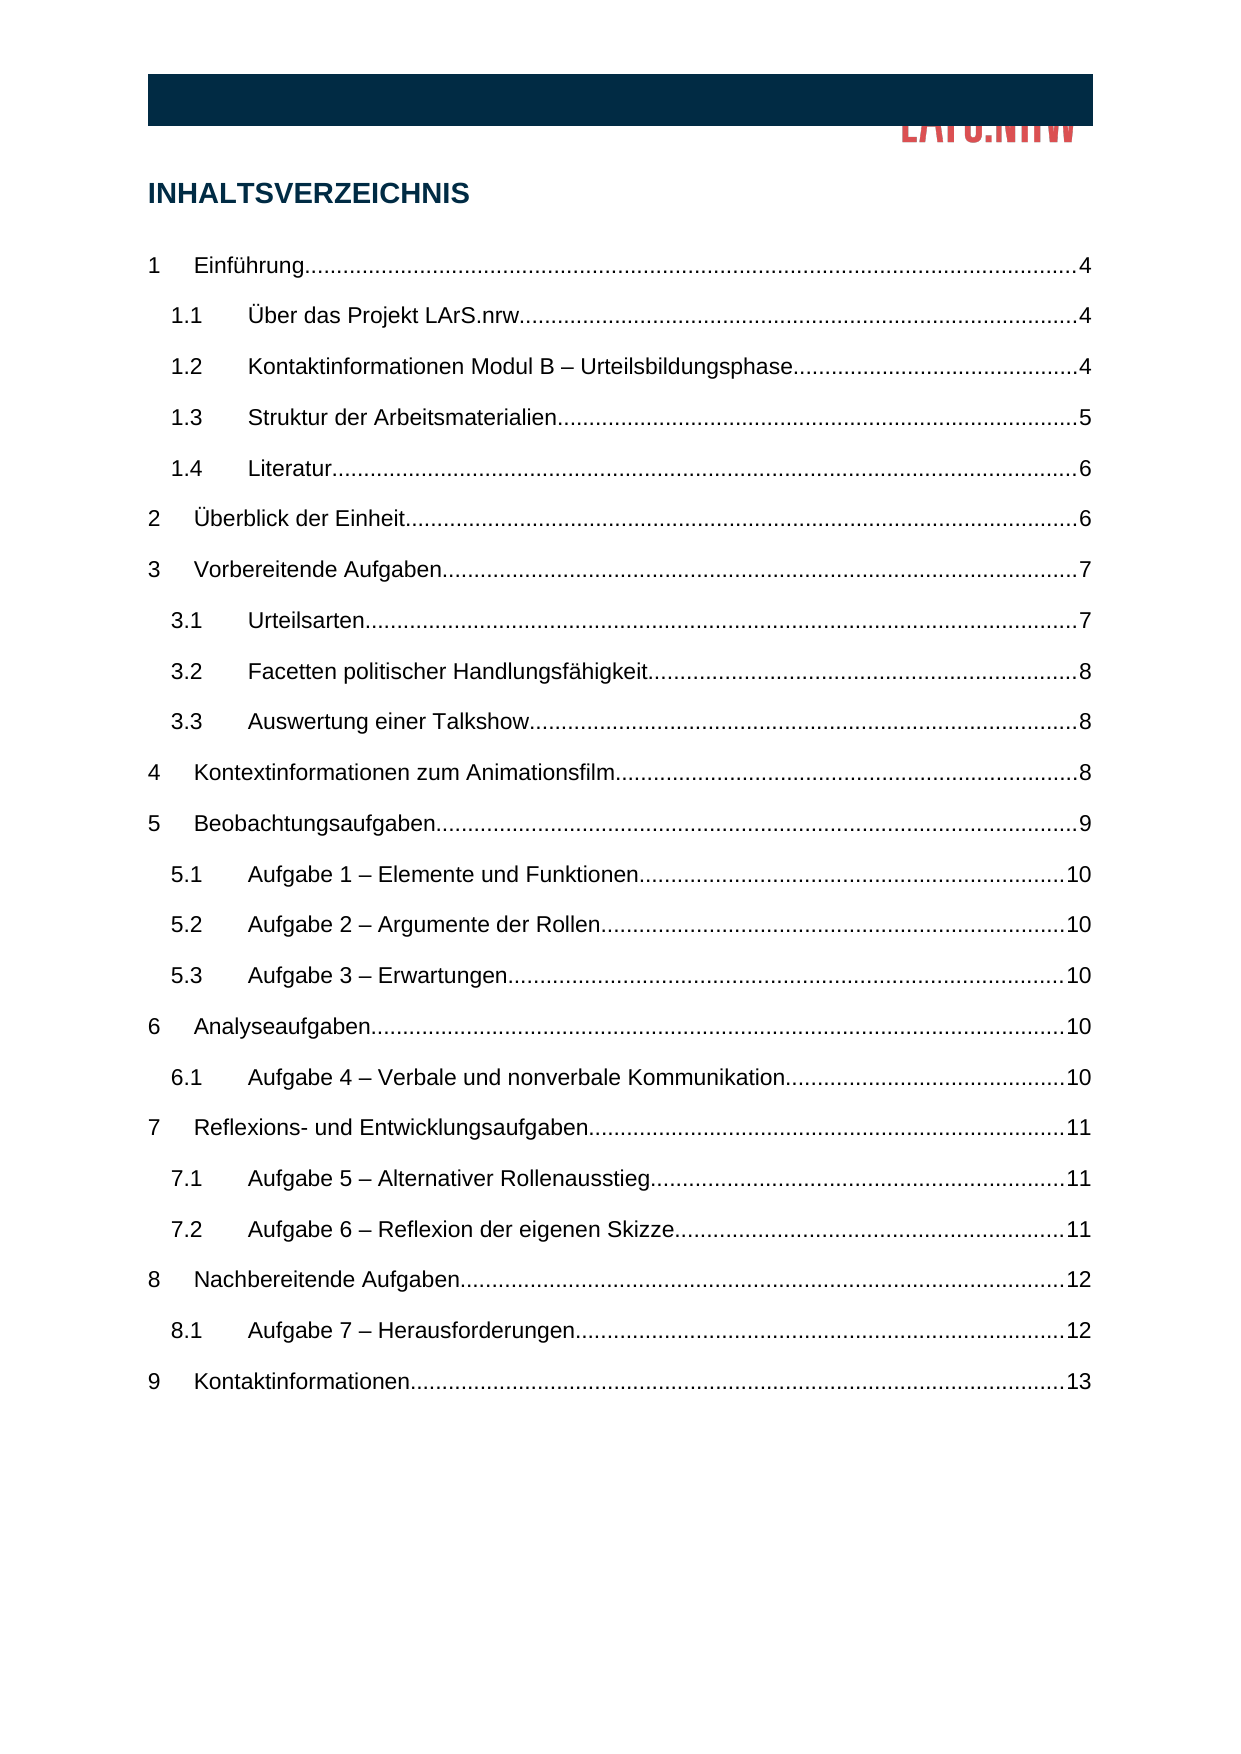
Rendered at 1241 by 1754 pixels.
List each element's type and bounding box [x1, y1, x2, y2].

picture [886, 126, 1083, 157]
